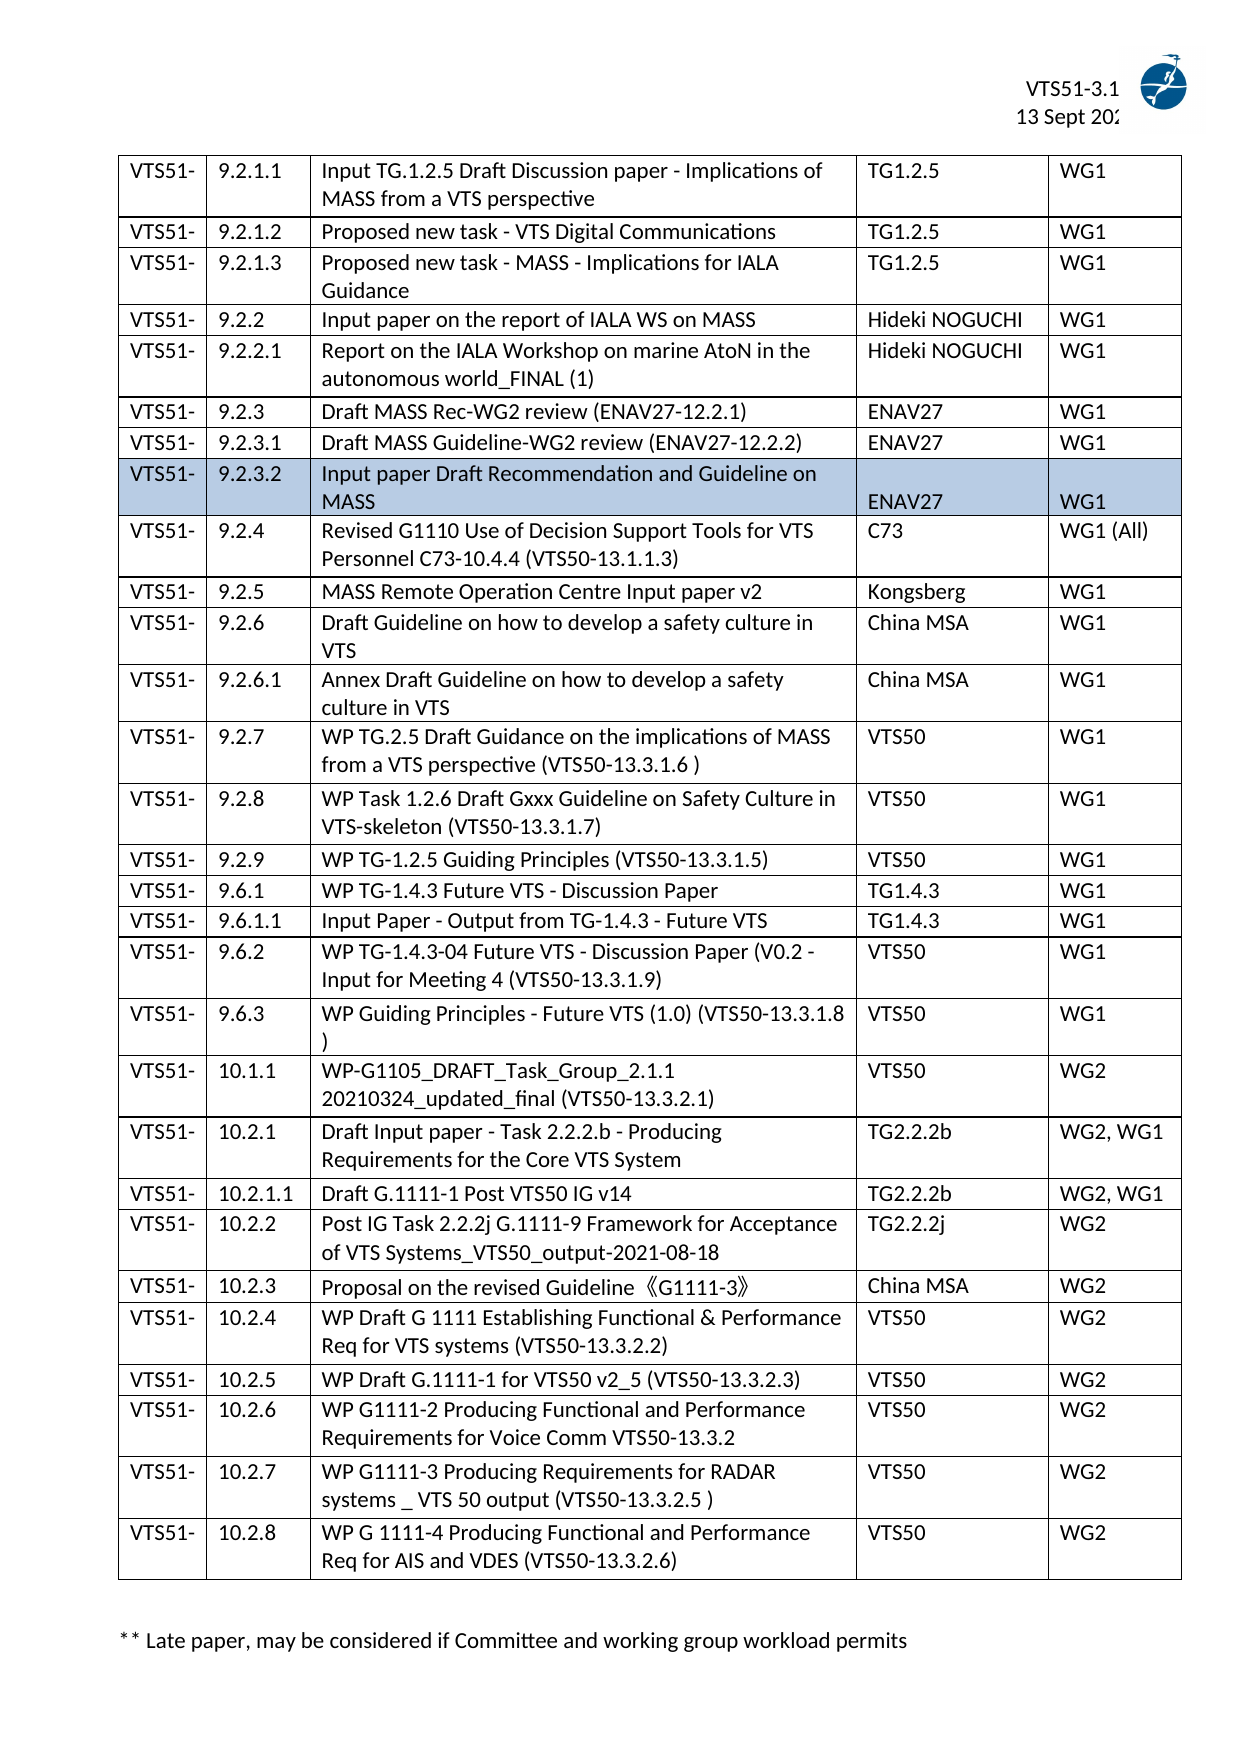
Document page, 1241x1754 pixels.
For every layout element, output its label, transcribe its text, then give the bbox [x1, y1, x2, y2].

table_cell TG2.2.2b [857, 1118, 1048, 1178]
table_cell VTS50 [857, 1056, 1048, 1116]
table_cell VTS51- [119, 428, 206, 458]
table_cell 10.1.1 [207, 1056, 310, 1116]
table_cell VTS51- [119, 578, 206, 607]
table_cell WP Draft G 1111 Establishing Functional & Performance Req for VTS systems (VTS50-13.3.2.2) [311, 1303, 856, 1364]
table_cell Revised G1110 Use of Decision Support Tools for VTS Personnel C73-10.4.4 (VTS50-13.1.1.3) [311, 516, 856, 576]
table_cell VTS51- [119, 845, 206, 875]
table_cell VTS51- [119, 336, 206, 396]
table_cell VTS51- [119, 665, 206, 721]
table_cell VTS51- [119, 459, 206, 515]
table_cell 9.2.1.1 [207, 156, 310, 216]
table_cell 9.2.5 [207, 578, 310, 607]
table_cell 9.6.2 [207, 938, 310, 998]
table_cell Input paper on the report of IALA WS on MASS [311, 305, 856, 335]
table_cell TG1.2.5 [857, 248, 1048, 304]
table_cell VTS51- [119, 1056, 206, 1116]
table_cell 10.2.5 [207, 1365, 310, 1394]
table_cell VTS51- [119, 907, 206, 936]
table_cell C73 [857, 516, 1048, 576]
table_cell WG1 [1049, 428, 1181, 458]
table_cell Hideki NOGUCHI [857, 305, 1048, 335]
table_cell 10.2.4 [207, 1303, 310, 1364]
table_cell TG1.4.3 [857, 907, 1048, 936]
table_cell VTS50 [857, 1365, 1048, 1394]
table_cell Draft G.1111-1 Post VTS50 IG v14 [311, 1179, 856, 1208]
table_cell ENAV27 [857, 459, 1048, 515]
table_cell WP G 1111-4 Producing Functional and Performance Req for AIS and VDES (VTS50-13.3.2.6) [311, 1519, 856, 1579]
table_cell WG1 [1049, 156, 1181, 216]
table_cell Draft Input paper - Task 2.2.2.b - Producing Requirements for the Core VTS System [311, 1118, 856, 1178]
table_cell 9.6.1.1 [207, 907, 310, 936]
table_cell Post IG Task 2.2.2j G.1111-9 Framework for Acceptance of VTS Systems_VTS50_output-2021-08-18 [311, 1210, 856, 1270]
table_cell WG1 [1049, 665, 1181, 721]
table_cell 10.2.1 [207, 1118, 310, 1178]
table_cell China MSA [857, 665, 1048, 721]
table_cell WG1 [1049, 784, 1181, 844]
table_cell WG2, WG1 [1049, 1179, 1181, 1208]
table_cell 10.2.1.1 [207, 1179, 310, 1208]
table_cell WG2 [1049, 1519, 1181, 1579]
table_cell WP Draft G.1111-1 for VTS50 v2_5 (VTS50-13.3.2.3) [311, 1365, 856, 1394]
table_cell 9.2.3.1 [207, 428, 310, 458]
table_cell VTS51- [119, 1519, 206, 1579]
table_cell VTS51- [119, 1365, 206, 1394]
table_cell WG1 [1049, 248, 1181, 304]
table_cell Proposal on the revised Guideline《G1111-3》 [311, 1271, 856, 1302]
table_cell VTS51- [119, 1396, 206, 1456]
table_cell WP TG-1.2.5 Guiding Principles (VTS50-13.3.1.5) [311, 845, 856, 875]
table_cell VTS51- [119, 1457, 206, 1517]
table_cell 9.2.9 [207, 845, 310, 875]
table_cell TG1.2.5 [857, 156, 1048, 216]
table_cell VTS51- [119, 156, 206, 216]
table_cell 9.2.3 [207, 398, 310, 427]
table_cell WG1 [1049, 336, 1181, 396]
table_cell WP Guiding Principles - Future VTS (1.0) (VTS50-13.3.1.8 ) [311, 999, 856, 1055]
table_cell WG1 [1049, 608, 1181, 664]
table_cell VTS51- [119, 784, 206, 844]
table_cell Draft Guideline on how to develop a safety culture in VTS [311, 608, 856, 664]
table_cell China MSA [857, 1271, 1048, 1302]
table_cell ENAV27 [857, 398, 1048, 427]
table_cell VTS51- [119, 1210, 206, 1270]
table_cell Annex Draft Guideline on how to develop a safety culture in VTS [311, 665, 856, 721]
table_cell WP G1111-3 Producing Requirements for RADAR systems _ VTS 50 output (VTS50-13.3.2.5 ) [311, 1457, 856, 1517]
table_cell WG1 [1049, 876, 1181, 906]
table_cell WG1 [1049, 999, 1181, 1055]
table_cell 9.2.8 [207, 784, 310, 844]
table_cell VTS51- [119, 398, 206, 427]
table_cell VTS50 [857, 999, 1048, 1055]
table_cell Kongsberg [857, 578, 1048, 607]
table_cell 10.2.7 [207, 1457, 310, 1517]
table_cell 9.2.3.2 [207, 459, 310, 515]
table_cell 10.2.8 [207, 1519, 310, 1579]
table_cell WG1 [1049, 218, 1181, 247]
table_cell WG1 [1049, 938, 1181, 998]
table_cell WG1 [1049, 459, 1181, 515]
table_cell WG2 [1049, 1271, 1181, 1302]
table_cell TG1.4.3 [857, 876, 1048, 906]
table_cell 9.2.2.1 [207, 336, 310, 396]
table_cell 9.2.1.3 [207, 248, 310, 304]
table_cell VTS51- [119, 1303, 206, 1364]
table_cell VTS50 [857, 722, 1048, 783]
table_cell WG2 [1049, 1365, 1181, 1394]
table_cell 10.2.3 [207, 1271, 310, 1302]
table_cell TG2.2.2j [857, 1210, 1048, 1270]
table_cell WG2 [1049, 1457, 1181, 1517]
table_cell VTS51- [119, 1118, 206, 1178]
table_cell VTS50 [857, 1519, 1048, 1579]
table_cell VTS51- [119, 218, 206, 247]
table_cell VTS51- [119, 516, 206, 576]
table_cell Input paper Draft Recommendation and Guideline on MASS [311, 459, 856, 515]
table_cell VTS51- [119, 999, 206, 1055]
table_cell ENAV27 [857, 428, 1048, 458]
table_cell VTS51- [119, 938, 206, 998]
table_cell WP TG-1.4.3 Future VTS - Discussion Paper [311, 876, 856, 906]
table_cell 9.2.7 [207, 722, 310, 783]
table_cell VTS51- [119, 1271, 206, 1302]
table_cell Hideki NOGUCHI [857, 336, 1048, 396]
table_cell Draft MASS Rec-WG2 review (ENAV27-12.2.1) [311, 398, 856, 427]
table_cell WG1 [1049, 305, 1181, 335]
table_cell 10.2.6 [207, 1396, 310, 1456]
table_cell 9.2.6 [207, 608, 310, 664]
table_cell VTS51- [119, 305, 206, 335]
table_cell VTS50 [857, 1396, 1048, 1456]
table_cell 9.2.6.1 [207, 665, 310, 721]
table_cell WG2, WG1 [1049, 1118, 1181, 1178]
table_cell VTS50 [857, 845, 1048, 875]
table_cell 9.2.1.2 [207, 218, 310, 247]
table_cell TG2.2.2b [857, 1179, 1048, 1208]
table_cell 9.6.1 [207, 876, 310, 906]
table_cell China MSA [857, 608, 1048, 664]
table_cell WP Task 1.2.6 Draft Gxxx Guideline on Safety Culture in VTS-skeleton (VTS50-13.3.1.7) [311, 784, 856, 844]
table_cell VTS51- [119, 722, 206, 783]
table_cell WP TG-1.4.3-04 Future VTS - Discussion Paper (V0.2 - Input for Meeting 4 (VTS50-13.3.1.9) [311, 938, 856, 998]
table_cell Draft MASS Guideline-WG2 review (ENAV27-12.2.2) [311, 428, 856, 458]
table_cell WG1 [1049, 722, 1181, 783]
table_cell WG1 [1049, 398, 1181, 427]
table_cell WG1 (All) [1049, 516, 1181, 576]
table_cell WP TG.2.5 Draft Guidance on the implications of MASS from a VTS perspective (VTS50-13.3.1.6 ) [311, 722, 856, 783]
table_cell Proposed new task - VTS Digital Communications [311, 218, 856, 247]
table_cell VTS50 [857, 1303, 1048, 1364]
table_cell Proposed new task - MASS - Implications for IALA Guidance [311, 248, 856, 304]
table_cell Report on the IALA Workshop on marine AtoN in the autonomous world_FINAL (1) [311, 336, 856, 396]
table_cell VTS51- [119, 876, 206, 906]
table_cell 9.6.3 [207, 999, 310, 1055]
table_cell WG2 [1049, 1303, 1181, 1364]
table_cell VTS51- [119, 1179, 206, 1208]
table_cell WG1 [1049, 907, 1181, 936]
table_cell MASS Remote Operation Centre Input paper v2 [311, 578, 856, 607]
table_cell VTS51- [119, 248, 206, 304]
table_cell 10.2.2 [207, 1210, 310, 1270]
table_cell WG2 [1049, 1396, 1181, 1456]
table_cell 9.2.4 [207, 516, 310, 576]
table_cell 9.2.2 [207, 305, 310, 335]
table_cell WG2 [1049, 1056, 1181, 1116]
table_cell VTS50 [857, 1457, 1048, 1517]
table_cell WG1 [1049, 845, 1181, 875]
table_cell WG1 [1049, 578, 1181, 607]
table_cell VTS50 [857, 938, 1048, 998]
table_cell Input TG.1.2.5 Draft Discussion paper - Implications of MASS from a VTS perspective [311, 156, 856, 216]
picture [1118, 46, 1207, 134]
table_cell VTS50 [857, 784, 1048, 844]
table_cell WP G1111-2 Producing Functional and Performance Requirements for Voice Comm VTS50-13.3.2 [311, 1396, 856, 1456]
table_cell VTS51- [119, 608, 206, 664]
table_cell WG2 [1049, 1210, 1181, 1270]
table_cell WP-G1105_DRAFT_Task_Group_2.1.1 20210324_updated_final (VTS50-13.3.2.1) [311, 1056, 856, 1116]
table_cell TG1.2.5 [857, 218, 1048, 247]
table_cell Input Paper - Output from TG-1.4.3 - Future VTS [311, 907, 856, 936]
